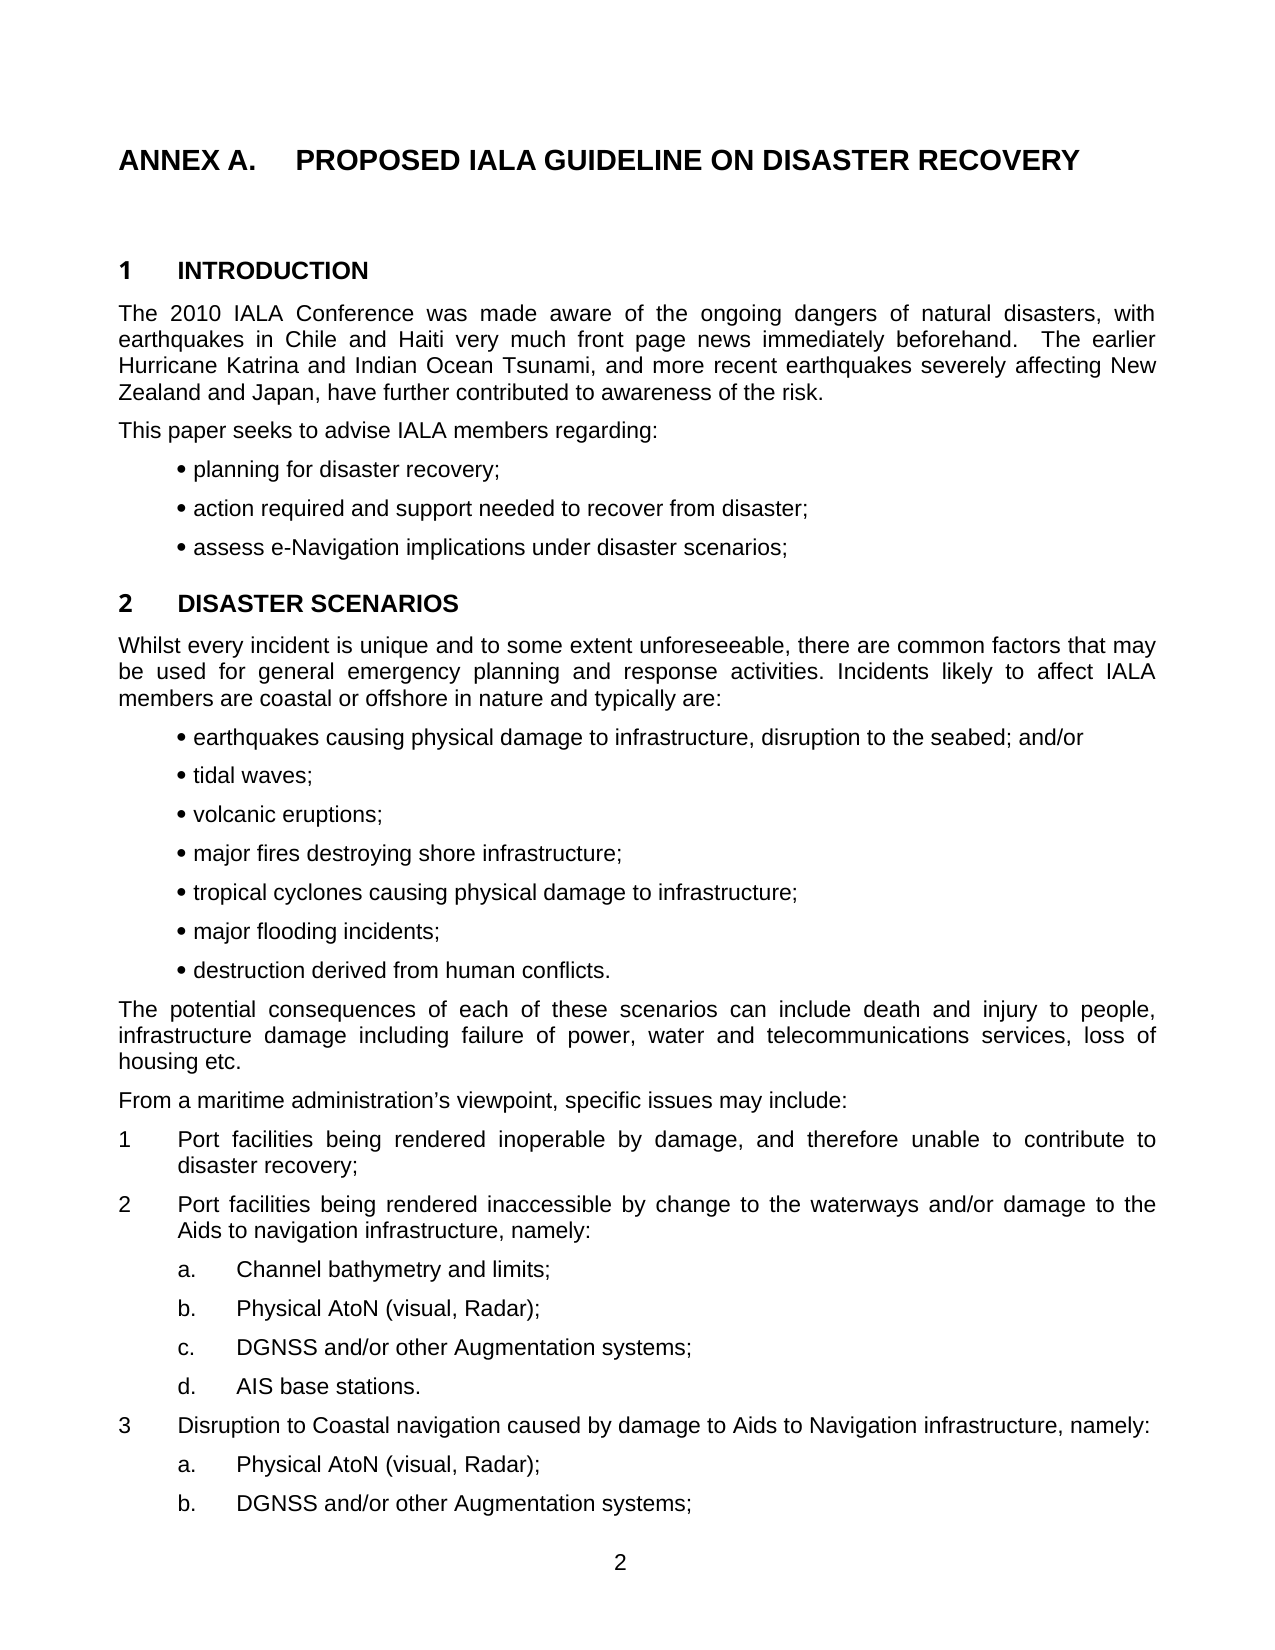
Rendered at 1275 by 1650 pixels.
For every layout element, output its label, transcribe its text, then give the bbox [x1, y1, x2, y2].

list PROPOSED IALA GUIDELINE ON DISASTER RECOVERY [118, 143, 1157, 177]
list Port facilities being rendered inoperable by damage, and therefore unable to contribute to disaster recovery; [118, 1126, 1157, 1179]
text major flooding incidents; [177, 918, 1157, 944]
text earthquakes causing physical damage to infrastructure, disruption to the seabed; and/or [177, 723, 1157, 750]
text tidal waves; [177, 762, 1157, 789]
text major fires destroying shore infrastructure; [177, 840, 1157, 866]
text assess e-Navigation implications under disaster scenarios; [177, 534, 1157, 560]
list Channel bathymetry and limits; [177, 1256, 1157, 1283]
list DGNSS and/or other Augmentation systems; [177, 1489, 1157, 1516]
text The potential consequences of each of these scenarios can include death and injury to people, infrastructure damage including failure of power, water and telecommunications services, loss of housing etc. [118, 996, 1157, 1074]
list Port facilities being rendered inaccessible by change to the waterways and/or damage to the Aids to navigation infrastructure, namely: [118, 1191, 1157, 1244]
text This paper seeks to advise IALA members regarding: [118, 417, 1157, 444]
text From a maritime administration’s viewpoint, specific issues may include: [118, 1087, 1157, 1113]
text destruction derived from human conflicts. [177, 957, 1157, 983]
text Disaster scenarios [118, 585, 1157, 619]
list AIS base stations. [177, 1373, 1157, 1399]
text action required and support needed to recover from disaster; [177, 495, 1157, 522]
list Disruption to Coastal navigation caused by damage to Aids to Navigation infrastructure, namely: [118, 1412, 1157, 1438]
text The 2010 IALA Conference was made aware of the ongoing dangers of natural disasters, with earthquakes in Chile and Haiti very much front page news immediately beforehand. The earlier Hurricane Katrina and Indian Ocean Tsunami, and more recent earthquakes severely affecting New Zealand and Japan, have further contributed to awareness of the risk. [118, 299, 1157, 405]
text volcanic eruptions; [177, 801, 1157, 828]
text tropical cyclones causing physical damage to infrastructure; [177, 879, 1157, 905]
text planning for disaster recovery; [177, 456, 1157, 483]
list Physical AtoN (visual, Radar); [177, 1295, 1157, 1322]
list DGNSS and/or other Augmentation systems; [177, 1334, 1157, 1360]
text Introduction [118, 253, 1157, 287]
text Whilst every incident is unique and to some extent unforeseeable, there are common factors that may be used for general emergency planning and response activities. Incidents likely to affect IALA members are coastal or offshore in nature and typically are: [118, 632, 1157, 711]
list Physical AtoN (visual, Radar); [177, 1451, 1157, 1477]
